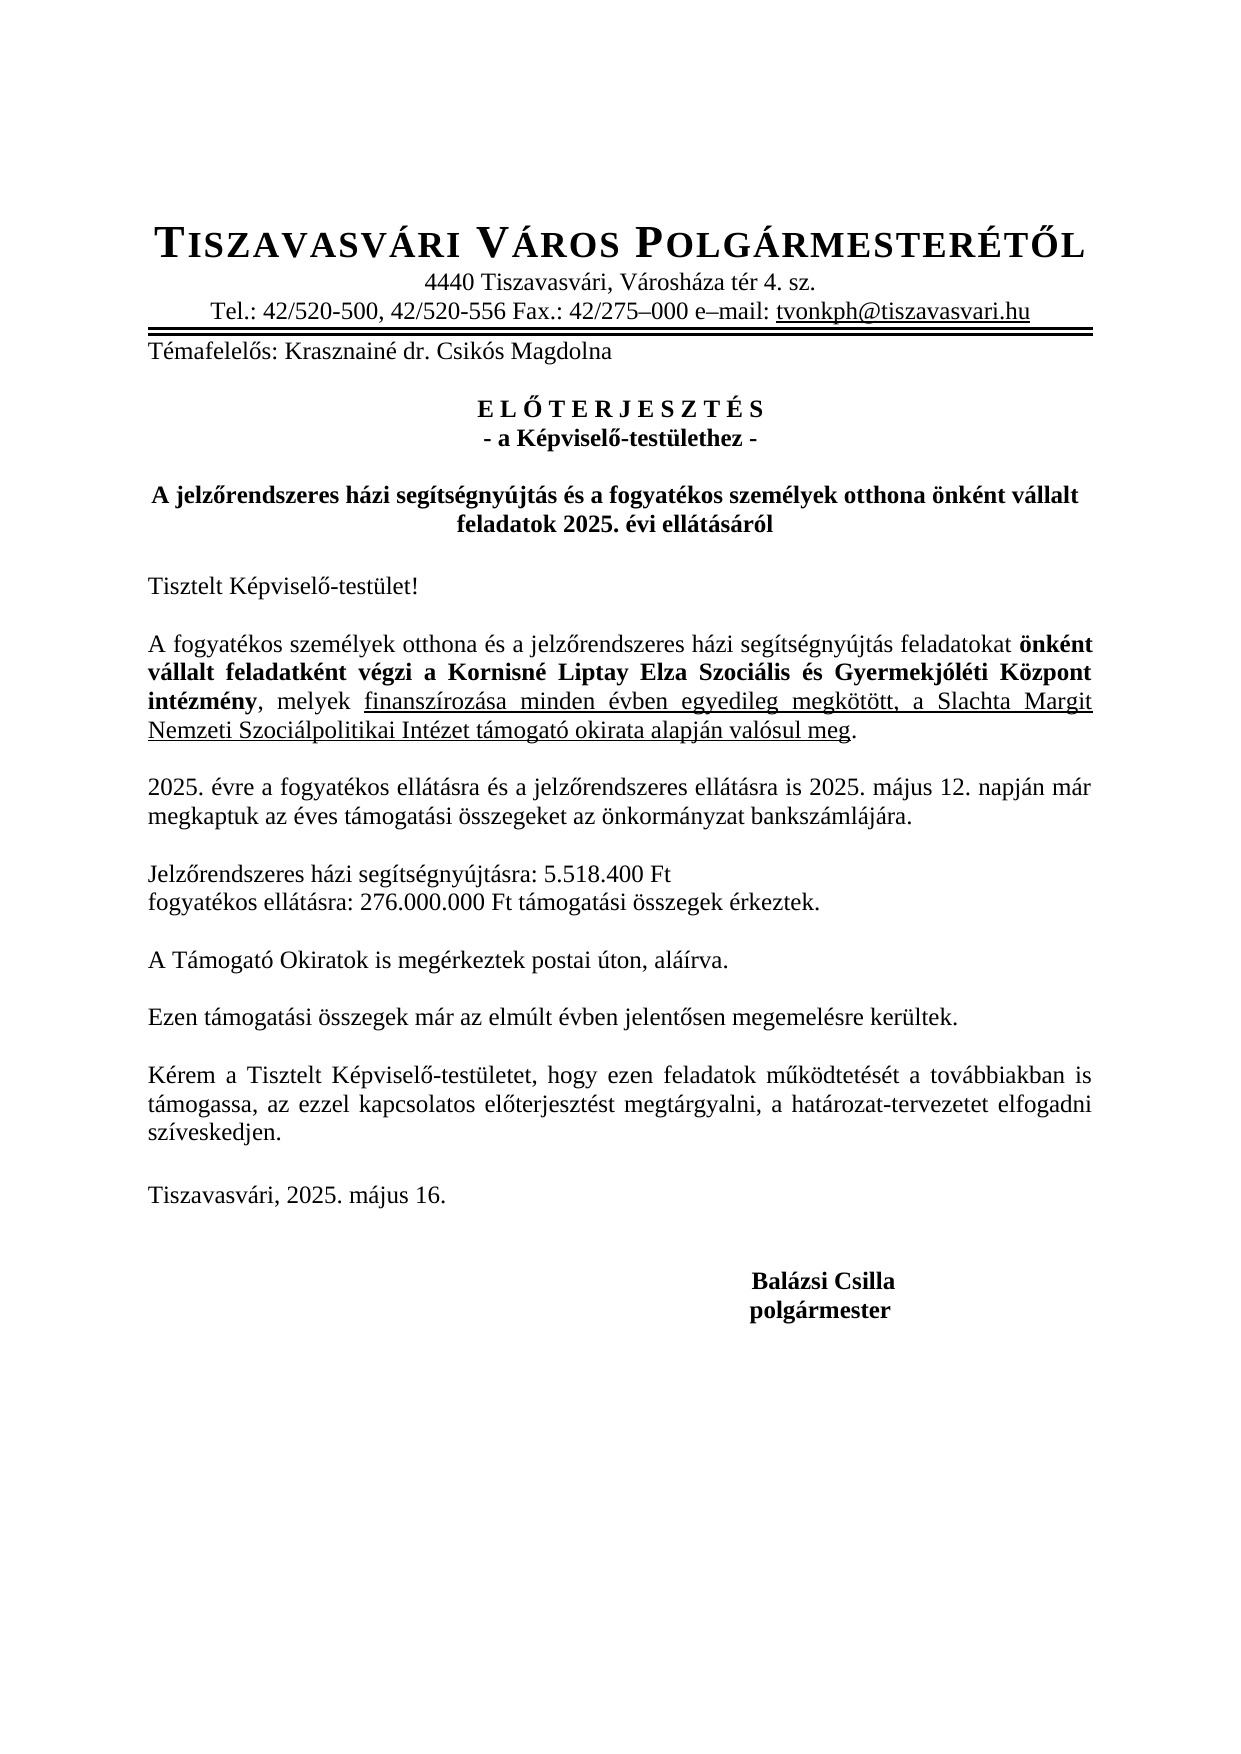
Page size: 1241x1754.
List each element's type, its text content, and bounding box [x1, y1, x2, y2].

text Témafelelős: Krasznainé dr. Csikós Magdolna [148, 336, 1093, 365]
text Tel.: 42/520-500, 42/520-556 Fax.: 42/275–000 e–mail: tvonkph@tiszavasvari.hu [148, 296, 1093, 327]
text Balázsi Csilla [148, 1266, 1093, 1295]
text 4440 Tiszavasvári, Városháza tér 4. sz. [148, 267, 1093, 296]
text Kérem a Tisztelt Képviselő-testületet, hogy ezen feladatok működtetését a továbbiakban is támogassa, az ezzel kapcsolatos előterjesztést megtárgyalni, a határozat-tervezetet elfogadni szíveskedjen. [148, 1060, 1093, 1146]
text fogyatékos ellátásra: 276.000.000 Ft támogatási összegek érkeztek. [148, 887, 1093, 916]
list A jelzőrendszeres házi segítségnyújtás és a fogyatékos személyek otthona önként vállalt feladatok 2025. évi ellátásáról [773, 480, 1082, 538]
list A jelzőrendszeres házi segítségnyújtás és a fogyatékos személyek otthona önként vállalt feladatok 2025. évi ellátásáról [148, 480, 457, 538]
text Tiszavasvári Város Polgármesterétől [148, 215, 1093, 267]
text polgármester [516, 1295, 1093, 1323]
text Ezen támogatási összegek már az elmúlt évben jelentősen megemelésre kerültek. [148, 1002, 1093, 1031]
text 2025. évre a fogyatékos ellátásra és a jelzőrendszeres ellátásra is 2025. május 12. napján már megkaptuk az éves támogatási összegeket az önkormányzat bankszámlájára. [148, 772, 1093, 830]
text A Támogató Okiratok is megérkeztek postai úton, aláírva. [148, 945, 1093, 974]
text Tisztelt Képviselő-testület! [148, 571, 1093, 600]
text A fogyatékos személyek otthona és a jelzőrendszeres házi segítségnyújtás feladatokat önként vállalt feladatként végzi a Kornisné Liptay Elza Szociális és Gyermekjóléti Központ intézmény, melyek finanszírozása minden évben egyedileg megkötött, a Slachta Margit Nemzeti Szociálpolitikai Intézet támogató okirata alapján valósul meg. [148, 629, 1093, 744]
text E L Ő T E R J E S Z T É S [148, 394, 1093, 423]
text Jelzőrendszeres házi segítségnyújtásra: 5.518.400 Ft [148, 859, 1093, 887]
text Tiszavasvári, 2025. május 16. [148, 1180, 1093, 1208]
text - a Képviselő-testülethez - [148, 423, 1093, 451]
